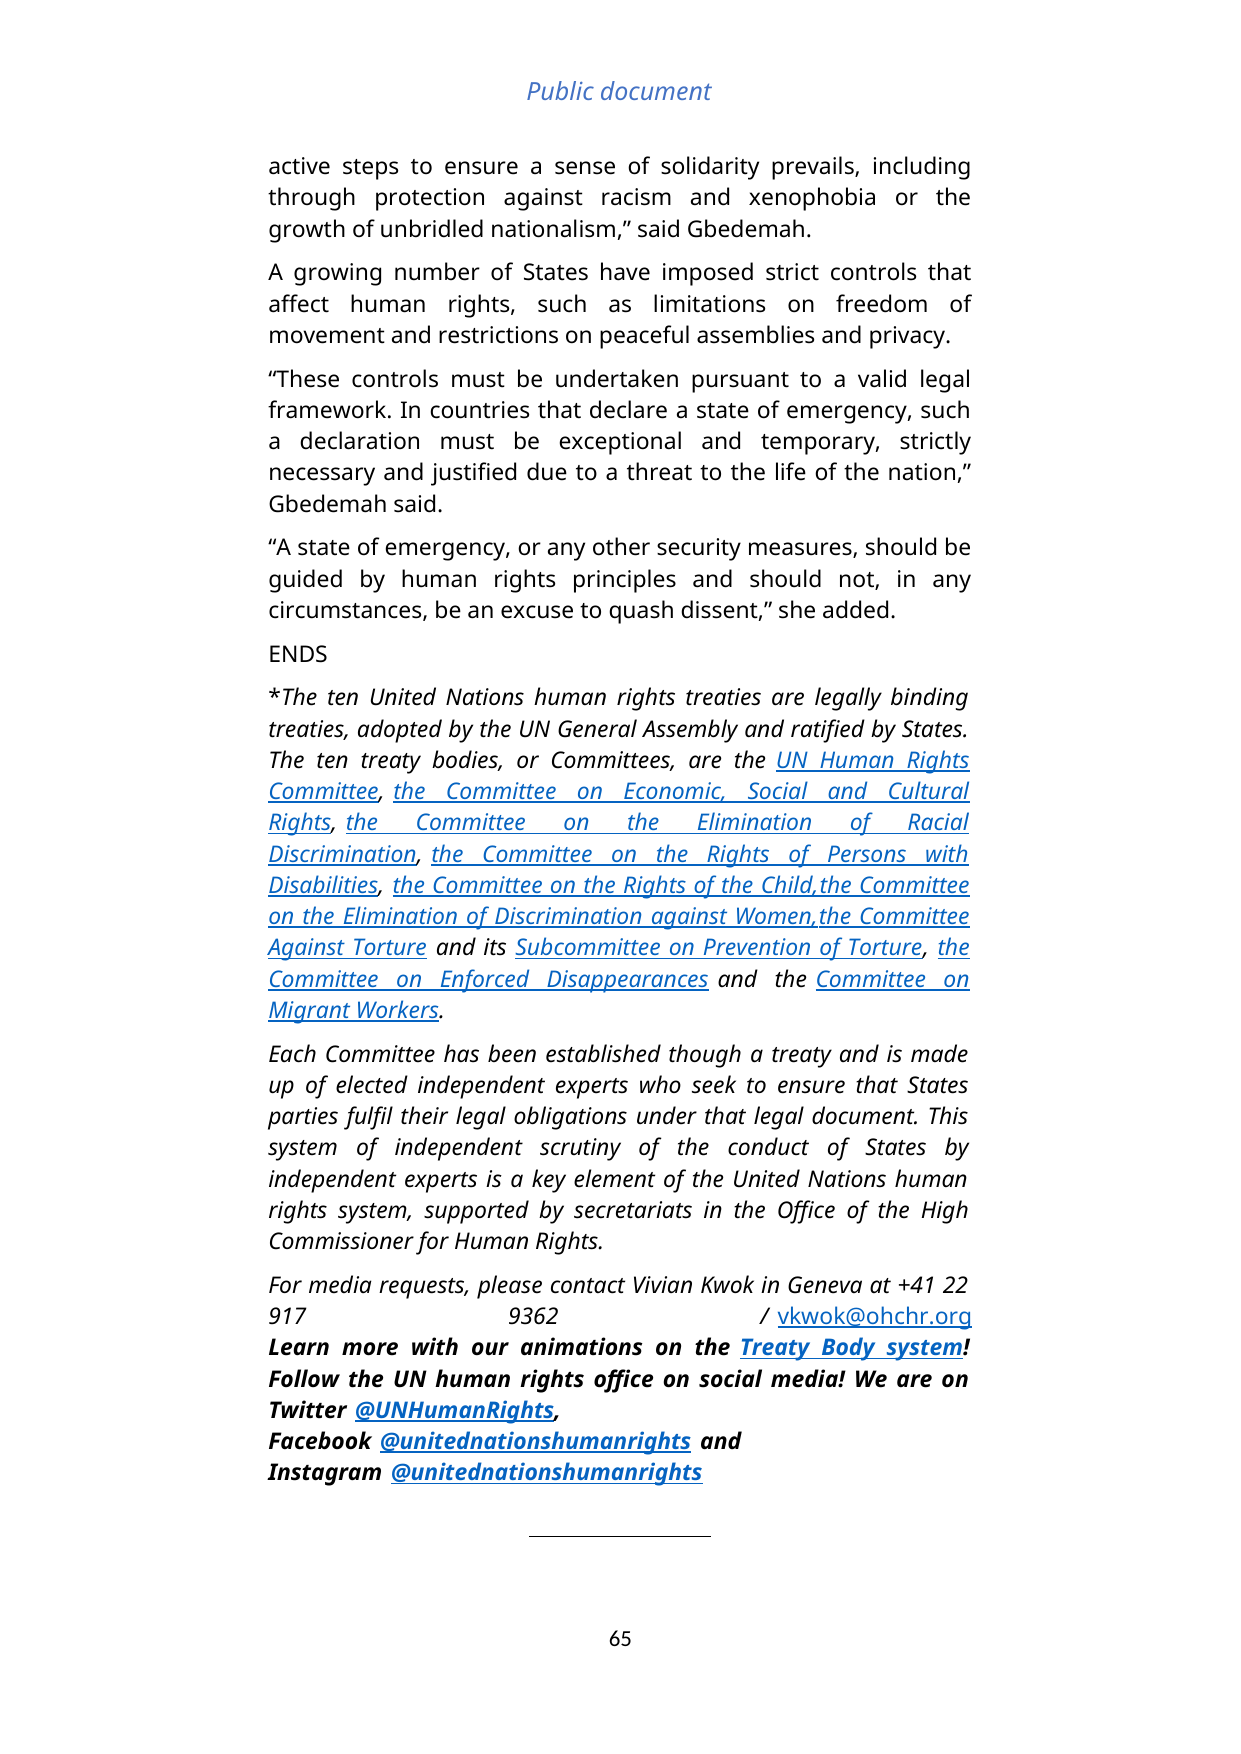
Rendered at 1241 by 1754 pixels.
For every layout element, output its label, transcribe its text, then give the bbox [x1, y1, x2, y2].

text “A state of emergency, or any other security measures, should be guided by human rights principles and should not, in any circumstances, be an excuse to quash dissent,” she added. [268, 531, 972, 625]
text Each Committee has been established though a treaty and is made up of elected independent experts who seek to ensure that States parties fulfil their legal obligations under that legal document. This system of independent scrutiny of the conduct of States by independent experts is a key element of the United Nations human rights system, supported by secretariats in the Office of the High Commissioner for Human Rights. [268, 1037, 972, 1256]
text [268, 150, 972, 244]
text ENDS [268, 637, 972, 669]
text A growing number of States have imposed strict controls that affect human rights, such as limitations on freedom of movement and restrictions on peaceful assemblies and privacy. [268, 256, 972, 350]
text For media requests, please contact Vivian Kwok in Geneva at +41 22 917 9362 / vkwok@ohchr.org Learn more with our animations on the Treaty Body system! Follow the UN human rights office on social media! We are on Twitter @UNHumanRights, Facebook @unitednationshumanrights and Instagram @unitednationshumanrights [268, 1269, 972, 1487]
text “These controls must be undertaken pursuant to a valid legal framework. In countries that declare a state of emergency, such a declaration must be exceptional and temporary, strictly necessary and justified due to a threat to the life of the nation,” Gbedemah said. [268, 362, 972, 519]
text *The ten United Nations human rights treaties are legally binding treaties, adopted by the UN General Assembly and ratified by States. The ten treaty bodies, or Committees, are the UN Human Rights Committee, the Committee on Economic, Social and Cultural Rights, the Committee on the Elimination of Racial Discrimination, the Committee on the Rights of Persons with Disabilities, the Committee on the Rights of the Child,the Committee on the Elimination of Discrimination against Women,the Committee Against Torture and its Subcommittee on Prevention of Torture, the Committee on Enforced Disappearances and the Committee on Migrant Workers. [268, 681, 972, 1025]
